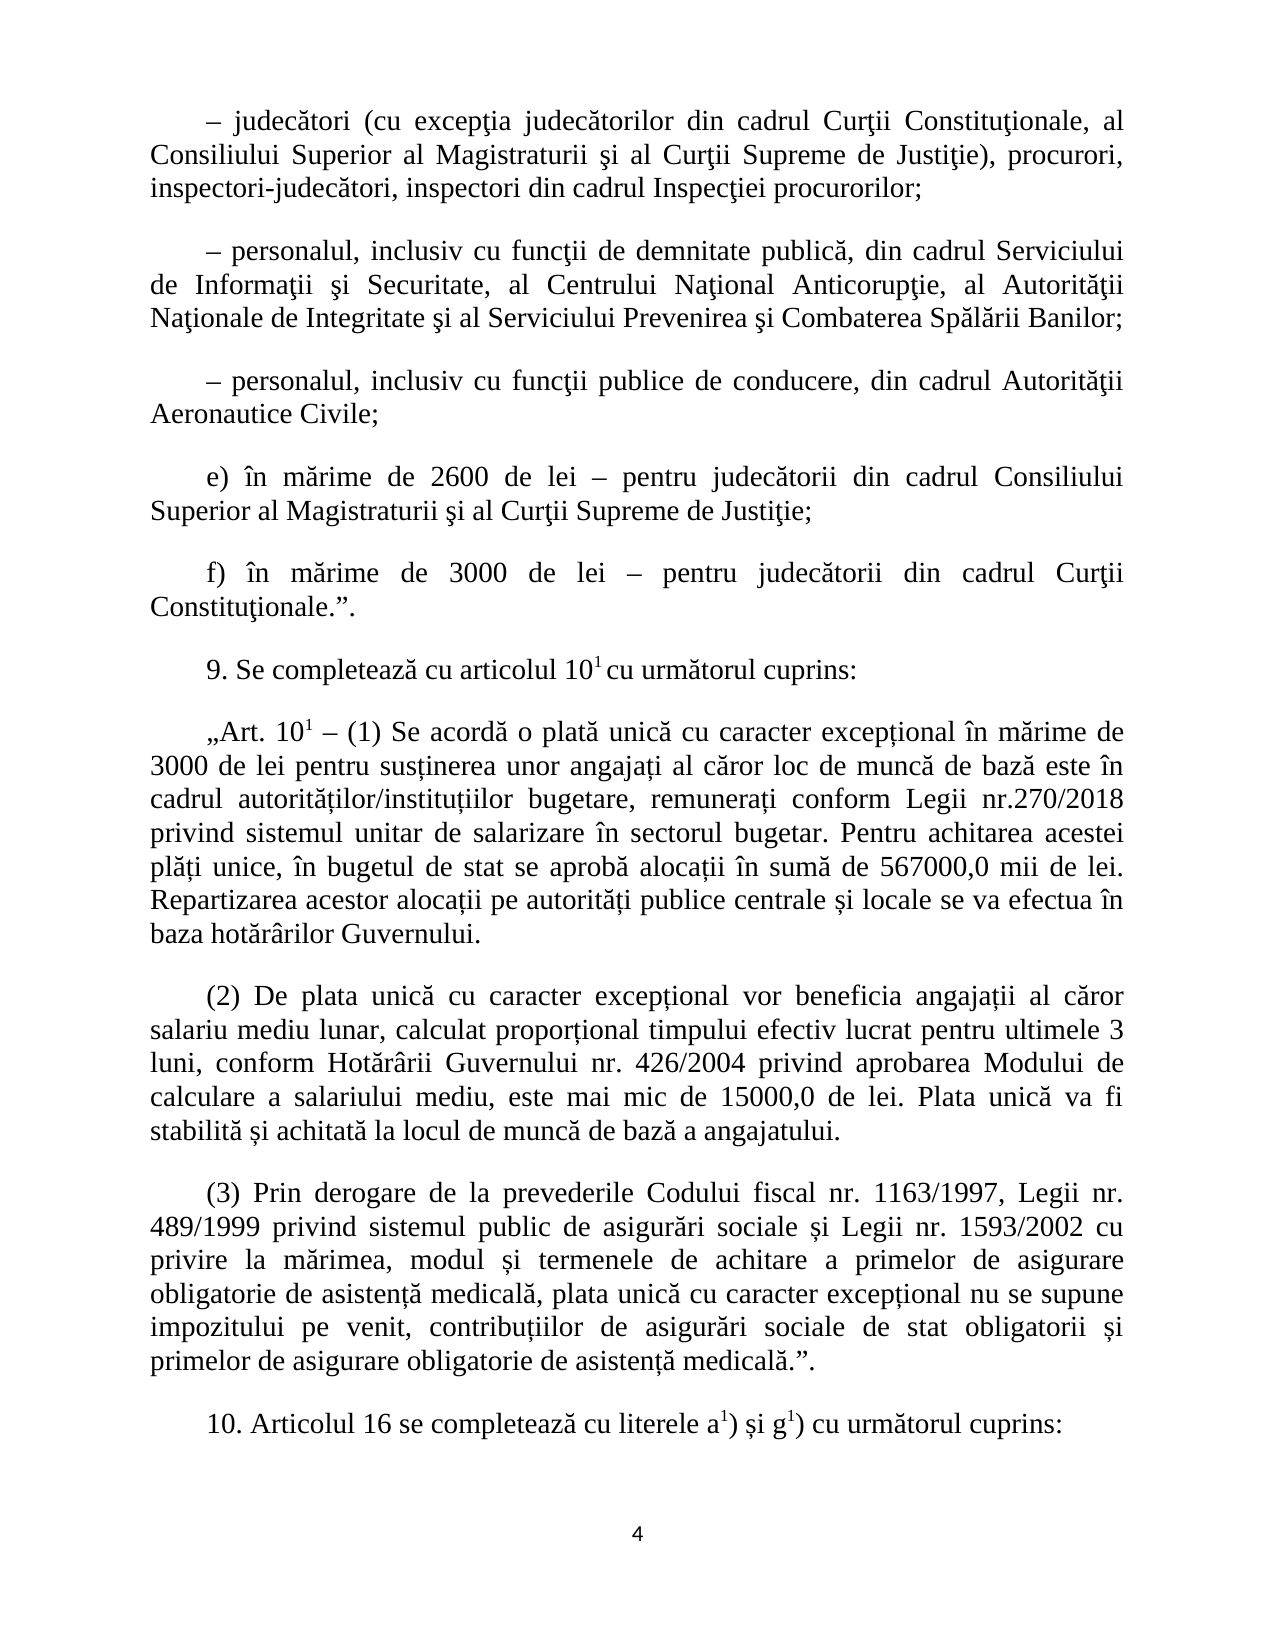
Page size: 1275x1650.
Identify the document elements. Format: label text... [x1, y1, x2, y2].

text – personalul, inclusiv cu funcţii publice de conducere, din cadrul Autorităţii Aeronautice Civile; [150, 363, 1125, 430]
text e) în mărime de 2600 de lei – pentru judecătorii din cadrul Consiliului Superior al Magistraturii şi al Curţii Supreme de Justiţie; [150, 459, 1125, 526]
text 10. Articolul 16 se completează cu literele a1) și g1) cu următorul cuprins: [150, 1406, 1125, 1439]
text f) în mărime de 3000 de lei – pentru judecătorii din cadrul Curţii Constituţionale.”. [150, 556, 1125, 623]
text (3) Prin derogare de la prevederile Codului fiscal nr. 1163/1997, Legii nr. 489/1999 privind sistemul public de asigurări sociale și Legii nr. 1593/2002 cu privire la mărimea, modul și termenele de achitare a primelor de asigurare obligatorie de asistență medicală, plata unică cu caracter excepțional nu se supune impozitului pe venit, contribuțiilor de asigurări sociale de stat obligatorii și primelor de asigurare obligatorie de asistență medicală.”. [150, 1175, 1125, 1377]
text (2) De plata unică cu caracter excepțional vor beneficia angajații al căror salariu mediu lunar, calculat proporțional timpului efectiv lucrat pentru ultimele 3 luni, conform Hotărârii Guvernului nr. 426/2004 privind aprobarea Modului de calculare a salariului mediu, este mai mic de 15000,0 de lei. Plata unică va fi stabilită și achitată la locul de muncă de bază a angajatului. [150, 978, 1125, 1146]
text „Art. 101 – (1) Se acordă o plată unică cu caracter excepțional în mărime de 3000 de lei pentru susținerea unor angajați al căror loc de muncă de bază este în cadrul autorităților/instituțiilor bugetare, remunerați conform Legii nr.270/2018 privind sistemul unitar de salarizare în sectorul bugetar. Pentru achitarea acestei plăți unice, în bugetul de stat se aprobă alocații în sumă de 567000,0 mii de lei. Repartizarea acestor alocații pe autorități publice centrale și locale se va efectua în baza hotărârilor Guvernului. [150, 714, 1125, 949]
text 9. Se completează cu articolul 101 cu următorul cuprins: [150, 652, 1125, 685]
text – judecători (cu excepţia judecătorilor din cadrul Curţii Constituţionale, al Consiliului Superior al Magistraturii şi al Curţii Supreme de Justiţie), procurori, inspectori-judecători, inspectori din cadrul Inspecţiei procurorilor; [150, 103, 1125, 204]
text – personalul, inclusiv cu funcţii de demnitate publică, din cadrul Serviciului de Informaţii şi Securitate, al Centrului Naţional Anticorupţie, al Autorităţii Naţionale de Integritate şi al Serviciului Prevenirea şi Combaterea Spălării Banilor; [150, 233, 1125, 334]
